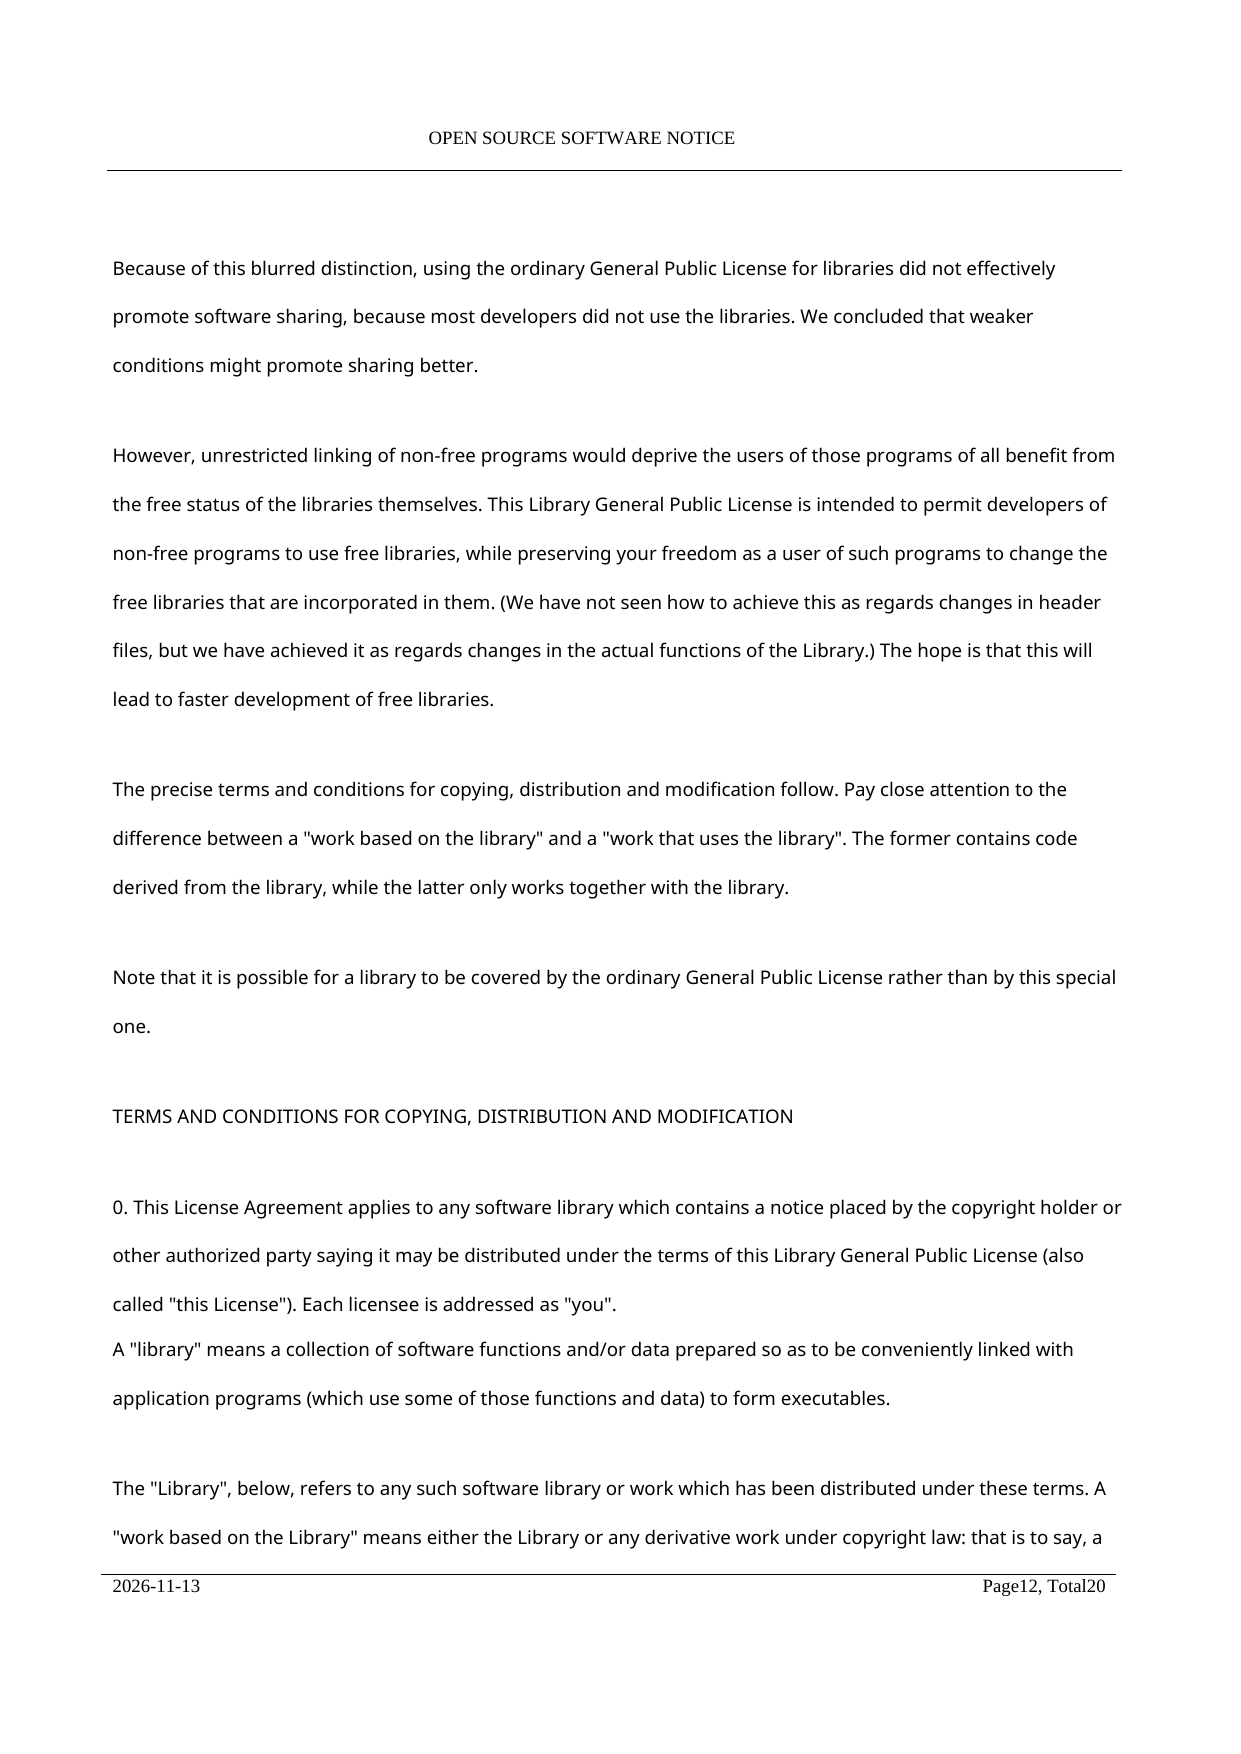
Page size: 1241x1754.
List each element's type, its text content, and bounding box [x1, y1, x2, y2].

text TERMS AND CONDITIONS FOR COPYING, DISTRIBUTION AND MODIFICATION [112, 1100, 1128, 1133]
text 0. This License Agreement applies to any software library which contains a notice placed by the copyright holder or other authorized party saying it may be distributed under the terms of this Library General Public License (also called "this License"). Each licensee is addressed as "you". [112, 1191, 1128, 1321]
text However, unrestricted linking of non-free programs would deprive the users of those programs of all benefit from the free status of the libraries themselves. This Library General Public License is intended to permit developers of non-free programs to use free libraries, while preserving your freedom as a user of such programs to change the free libraries that are incorporated in them. (We have not seen how to achieve this as regards changes in header files, but we have achieved it as regards changes in the actual functions of the Library.) The hope is that this will lead to faster development of free libraries. [112, 439, 1128, 716]
text A "library" means a collection of software functions and/or data prepared so as to be conveniently linked with application programs (which use some of those functions and data) to form executables. [112, 1333, 1128, 1414]
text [112, 1472, 1128, 1553]
text Because of this blurred distinction, using the ordinary General Public License for libraries did not effectively promote software sharing, because most developers did not use the libraries. We concluded that weaker conditions might promote sharing better. [112, 251, 1128, 381]
text Note that it is possible for a library to be covered by the ordinary General Public License rather than by this special one. [112, 961, 1128, 1042]
text The precise terms and conditions for copying, distribution and modification follow. Pay close attention to the difference between a "work based on the library" and a "work that uses the library". The former contains code derived from the library, while the latter only works together with the library. [112, 773, 1128, 903]
